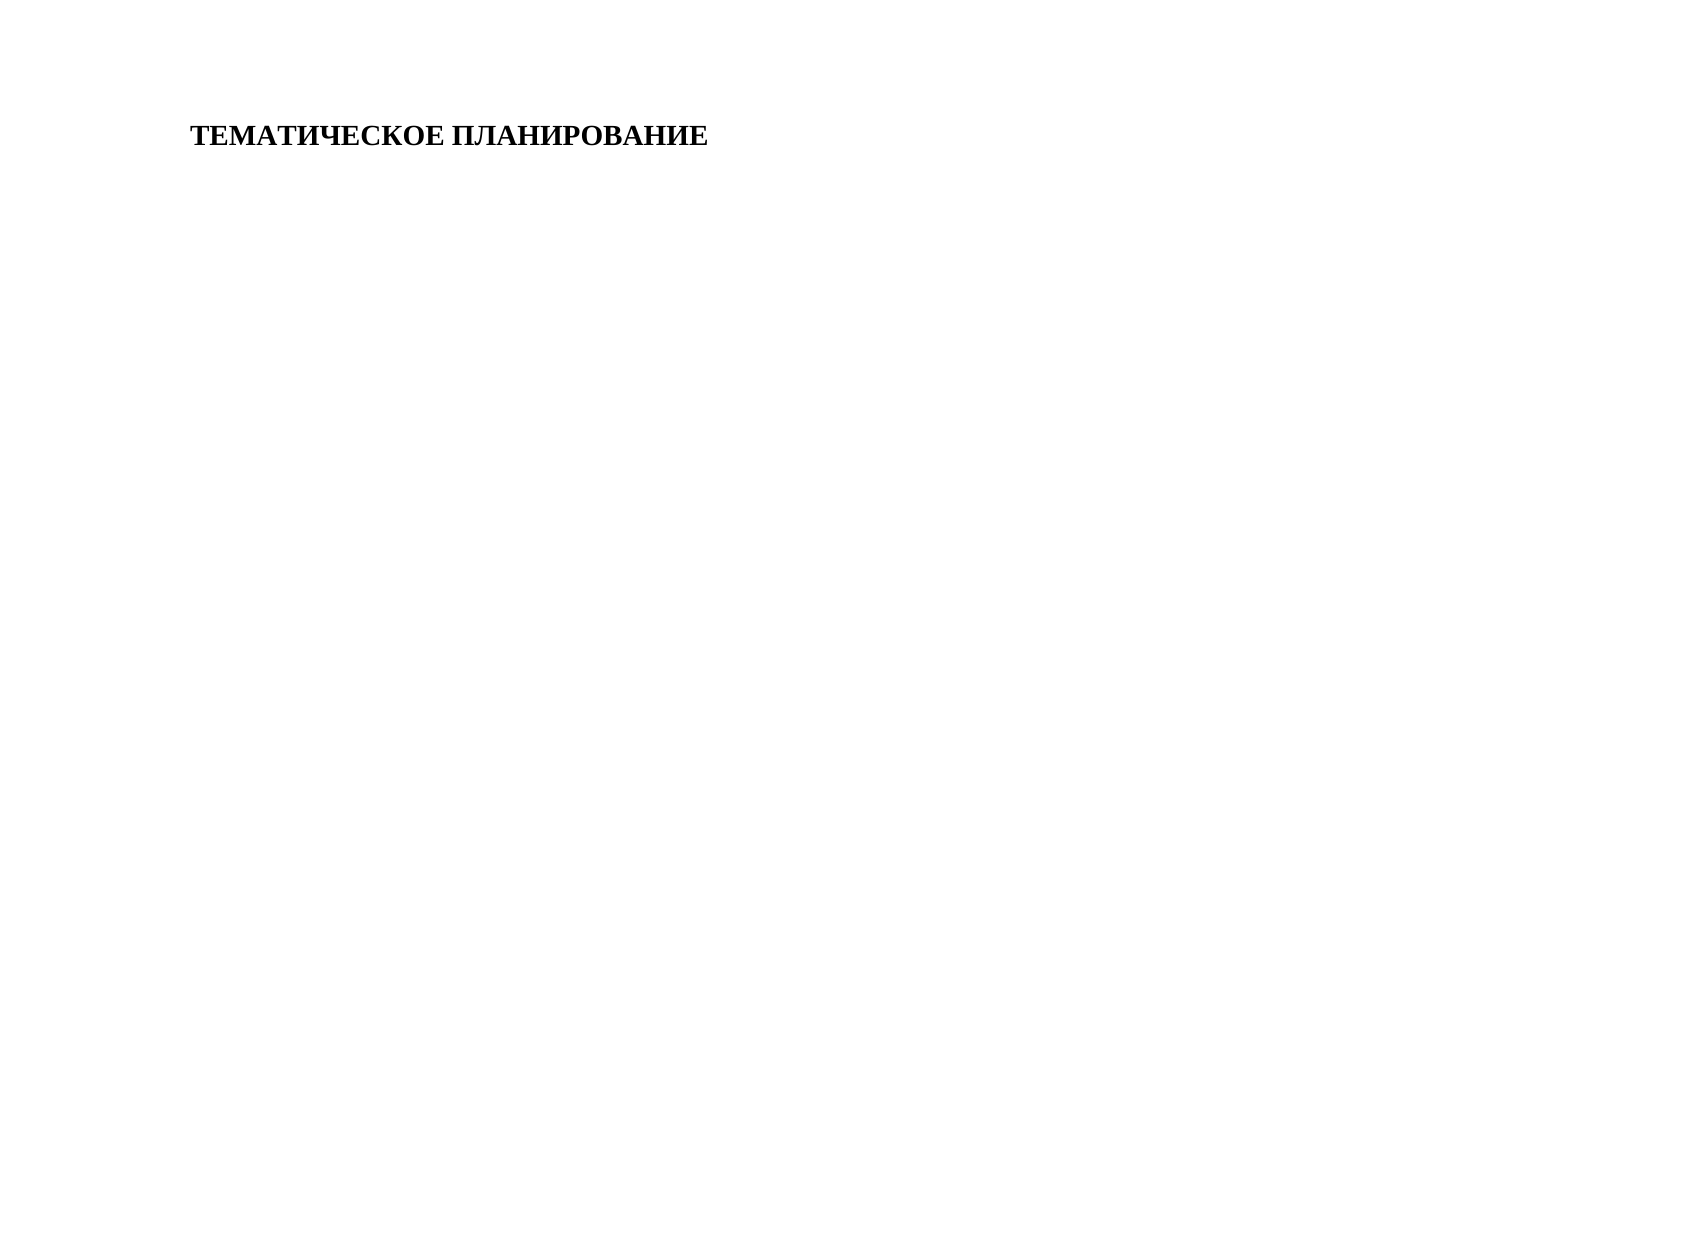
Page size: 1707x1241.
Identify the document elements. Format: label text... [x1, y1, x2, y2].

text ТЕМАТИЧЕСКОЕ ПЛАНИРОВАНИЕ [190, 118, 1618, 152]
